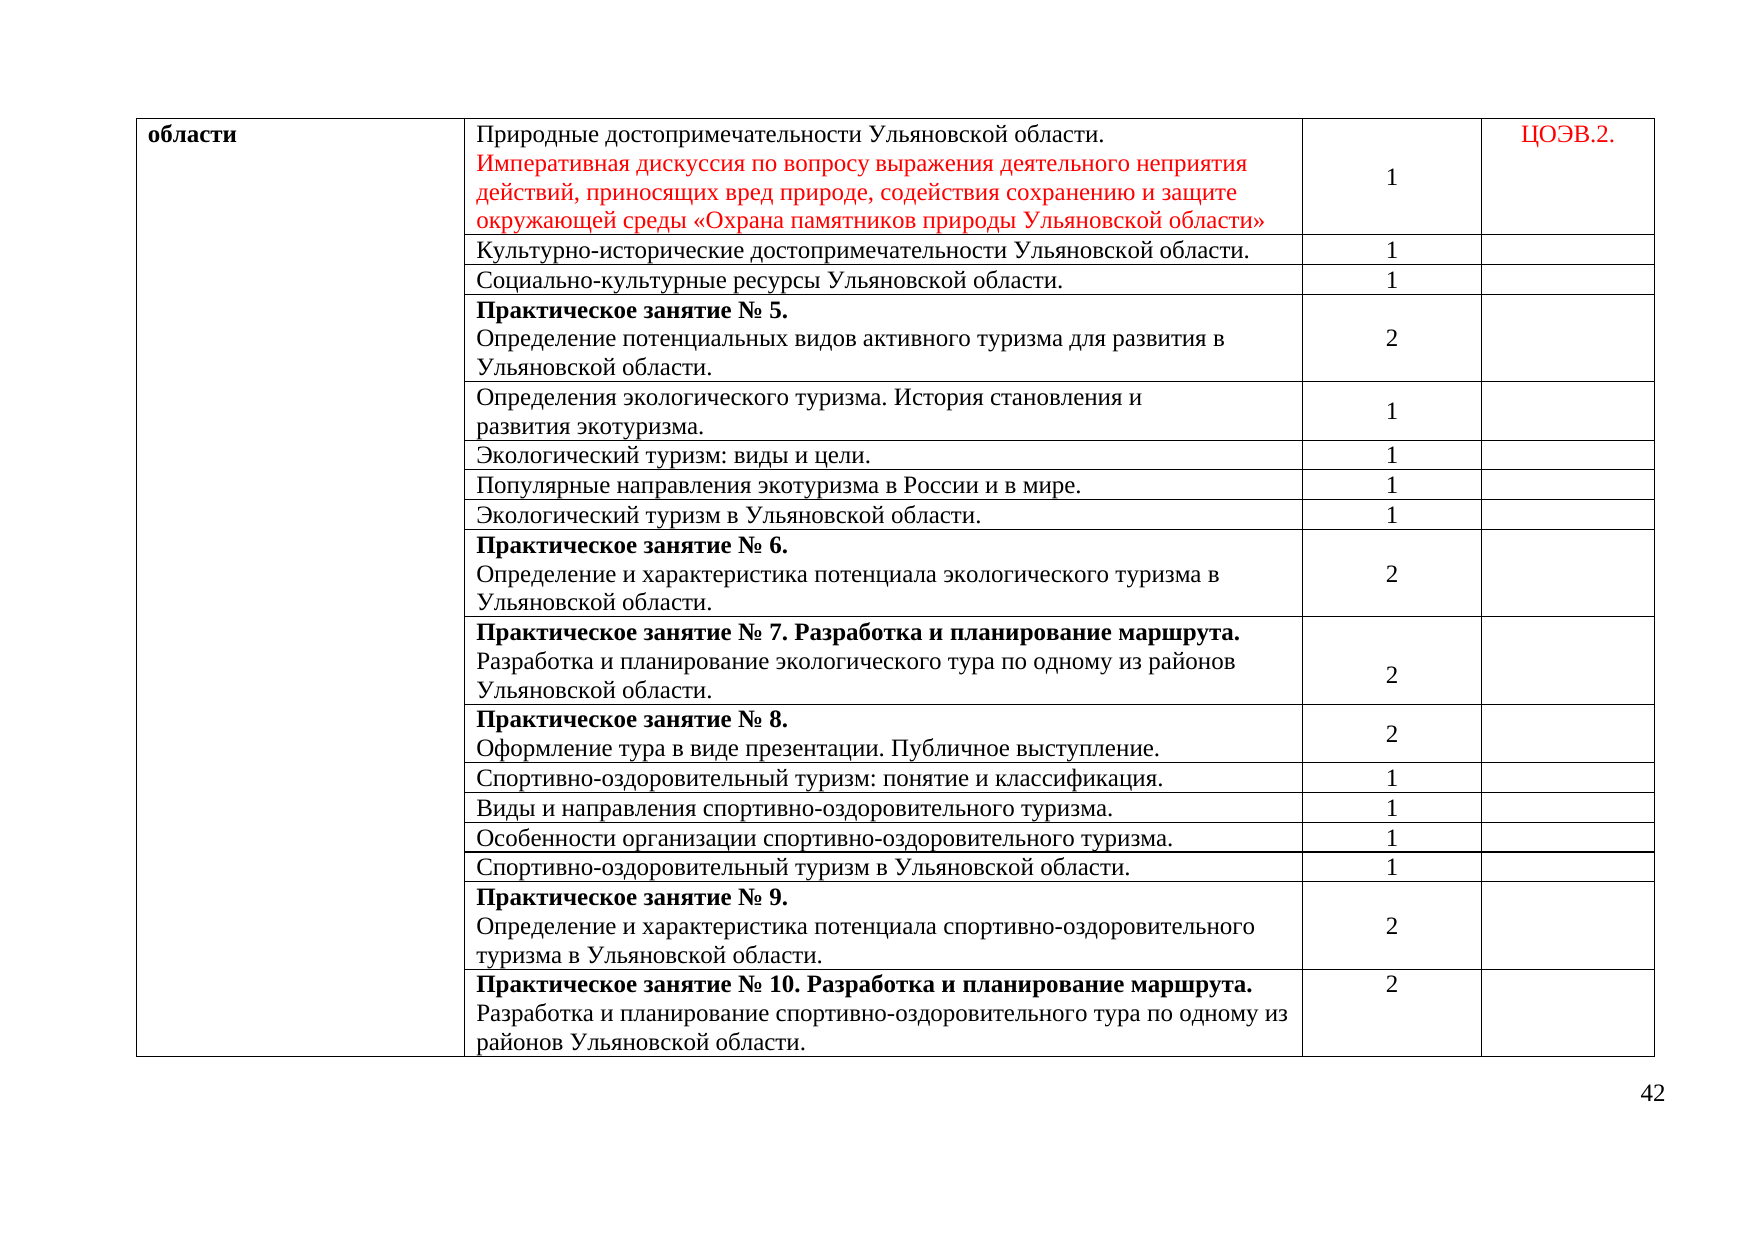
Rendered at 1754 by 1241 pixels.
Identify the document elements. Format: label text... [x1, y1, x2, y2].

table_cell [1482, 763, 1654, 792]
table_cell Природные достопримечательности Ульяновской области. Императивная дискуссия по вопросу выражения деятельного неприятия действий, приносящих вред природе, содействия сохранению и защите окружающей среды «Охрана памятников природы Ульяновской области» [465, 119, 1302, 234]
table_cell 1 [1303, 823, 1481, 851]
table_cell [1482, 470, 1654, 499]
table_cell Популярные направления экотуризма в России и в мире. [465, 470, 1302, 499]
table_cell 2 [1303, 530, 1481, 616]
table_cell Практическое занятие № 6. Определение и характеристика потенциала экологического туризма в Ульяновской области. [465, 530, 1302, 616]
table_cell Практическое занятие № 10. Разработка и планирование маршрута. Разработка и планирование спортивно-оздоровительного тура по одному из районов Ульяновской области. [465, 970, 1302, 1056]
table_cell [1482, 853, 1654, 881]
table_cell 2 [1303, 295, 1481, 381]
table_cell 1 [1303, 119, 1481, 234]
table_cell Спортивно-оздоровительный туризм: понятие и классификация. [465, 763, 1302, 792]
table_cell 1 [1303, 470, 1481, 499]
table_cell [1482, 705, 1654, 762]
table_cell [1482, 295, 1654, 381]
table_cell Особенности организации спортивно-оздоровительного туризма. [465, 823, 1302, 851]
table_cell Практическое занятие № 5. Определение потенциальных видов активного туризма для развития в Ульяновской области. [465, 295, 1302, 381]
table_cell Экологический туризм в Ульяновской области. [465, 500, 1302, 529]
table_cell [1482, 970, 1654, 1056]
table_cell [1482, 823, 1654, 851]
table_cell [1482, 530, 1654, 616]
table_cell 1 [1303, 265, 1481, 294]
table_cell [1482, 235, 1654, 264]
table_cell Практическое занятие № 7. Разработка и планирование маршрута. Разработка и планирование экологического тура по одному из районов Ульяновской области. [465, 617, 1302, 703]
table_cell 1 [1303, 853, 1481, 881]
table_cell [1482, 382, 1654, 439]
table_cell 1 [1303, 235, 1481, 264]
table_cell Практическое занятие № 9. Определение и характеристика потенциала спортивно-оздоровительного туризма в Ульяновской области. [465, 882, 1302, 968]
table_cell [1482, 500, 1654, 529]
table_cell 1 [1303, 500, 1481, 529]
table_cell Определения экологического туризма. История становления и развития экотуризма. [465, 382, 1302, 439]
table_cell 2 [1303, 705, 1481, 762]
table_cell [1482, 617, 1654, 703]
table_cell [1482, 793, 1654, 822]
table_cell Виды и направления спортивно-оздоровительного туризма. [465, 793, 1302, 822]
table_cell 2 [1303, 882, 1481, 968]
table_cell 2 [1303, 617, 1481, 703]
table_cell [1482, 882, 1654, 968]
table_cell Культурно-исторические достопримечательности Ульяновской области. [465, 235, 1302, 264]
table_cell [1482, 265, 1654, 294]
table_cell 2 [1303, 970, 1481, 1056]
table_cell Социально-культурные ресурсы Ульяновской области. [465, 265, 1302, 294]
table_cell 1 [1303, 382, 1481, 439]
table_cell 1 [1303, 441, 1481, 469]
table_cell Практическое занятие № 8. Оформление тура в виде презентации. Публичное выступление. [465, 705, 1302, 762]
table_cell 1 [1303, 763, 1481, 792]
table_cell Спортивно-оздоровительный туризм в Ульяновской области. [465, 853, 1302, 881]
table_cell [1482, 441, 1654, 469]
table_cell 1 [1303, 793, 1481, 822]
table_cell ЦОЭВ.2. [1482, 119, 1654, 234]
table_cell Экологический туризм: виды и цели. [465, 441, 1302, 469]
